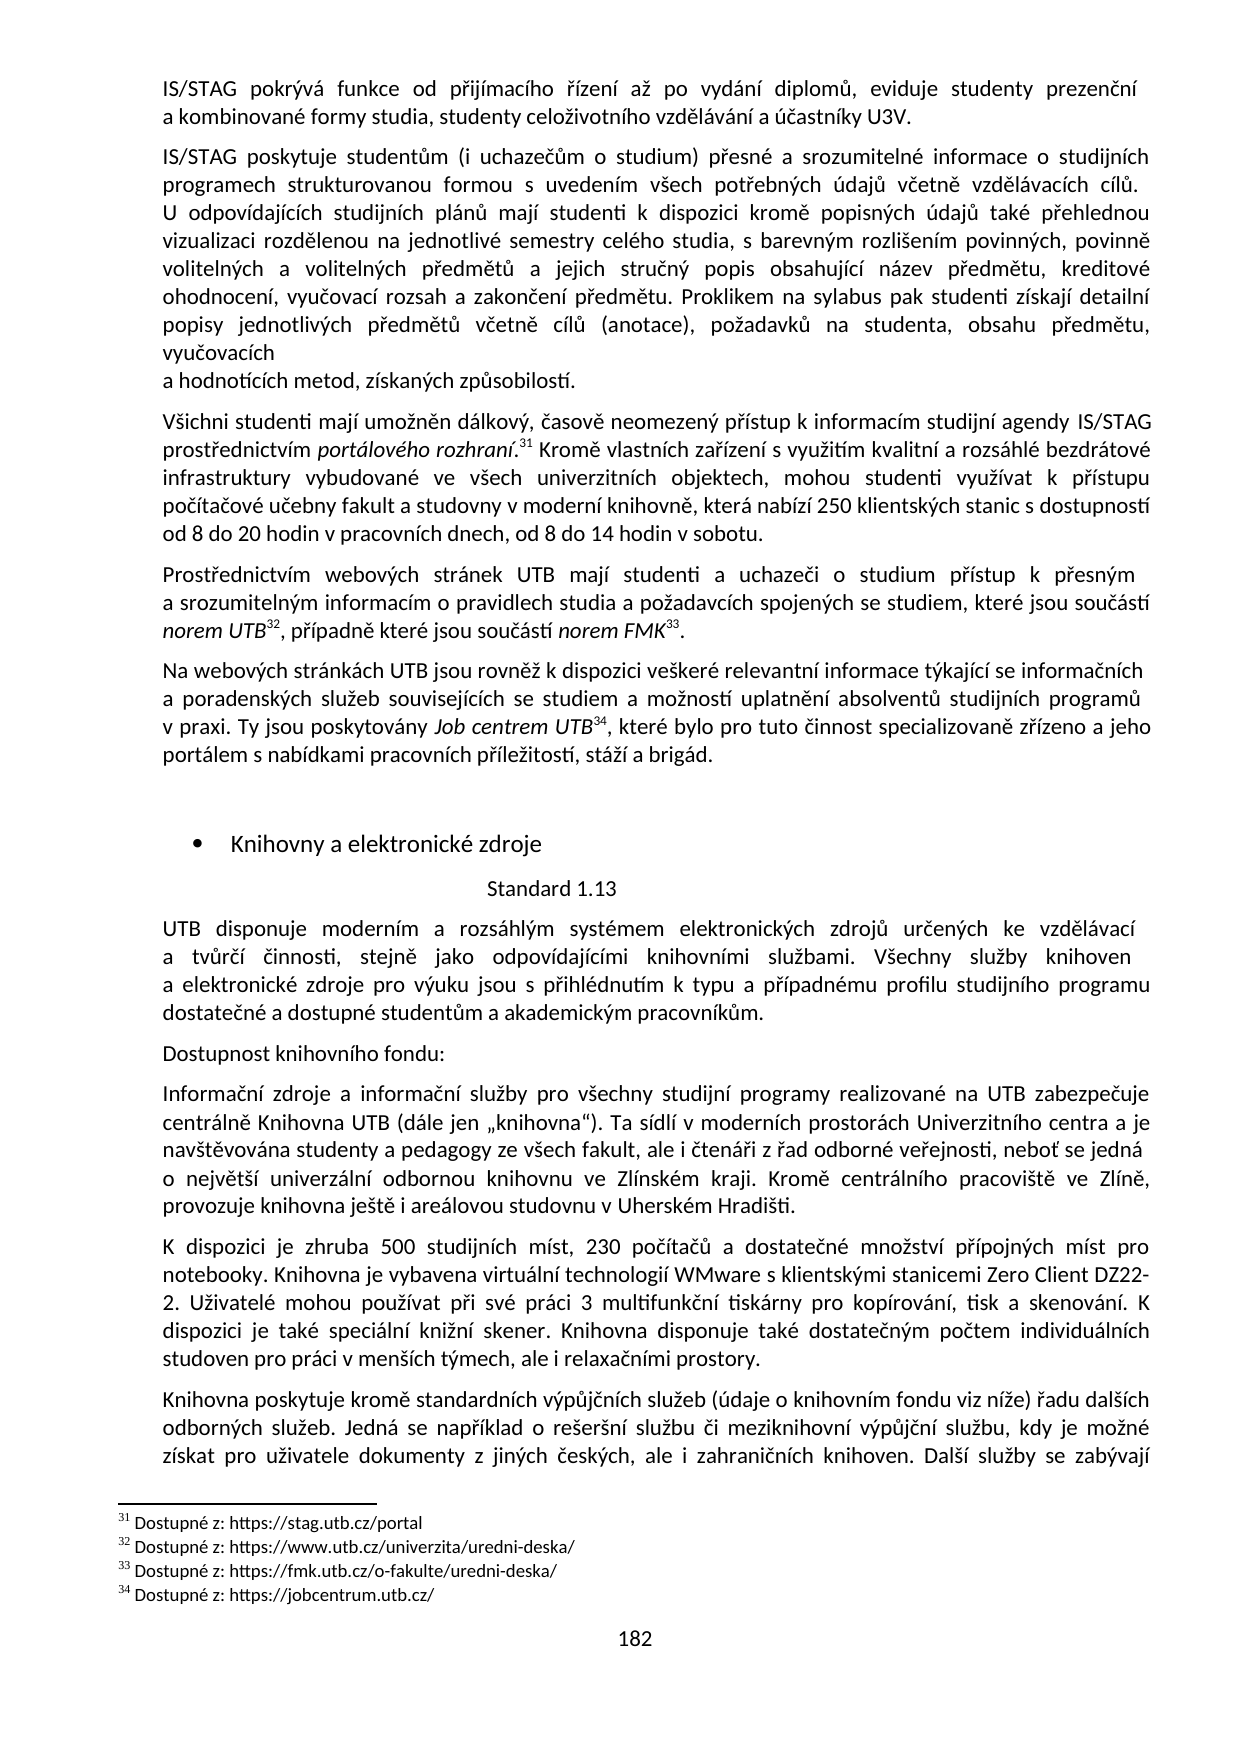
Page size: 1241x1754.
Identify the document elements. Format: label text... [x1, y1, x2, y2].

text UTB disponuje moderním a rozsáhlým systémem elektronických zdrojů určených ke vzdělávací a tvůrčí činnosti, stejně jako odpovídajícími knihovními službami. Všechny služby knihoven a elektronické zdroje pro výuku jsou s přihlédnutím k typu a případnému profilu studijního programu dostatečné a dostupné studentům a akademickým pracovníkům. [162, 914, 1152, 1027]
text IS/STAG poskytuje studentům (i uchazečům o studium) přesné a srozumitelné informace o studijních programech strukturovanou formou s uvedením všech potřebných údajů včetně vzdělávacích cílů. U odpovídajících studijních plánů mají studenti k dispozici kromě popisných údajů také přehlednou vizualizaci rozdělenou na jednotlivé semestry celého studia, s barevným rozlišením povinných, povinně volitelných a volitelných předmětů a jejich stručný popis obsahující název předmětu, kreditové ohodnocení, vyučovací rozsah a zakončení předmětu. Proklikem na sylabus pak studenti získají detailní popisy jednotlivých předmětů včetně cílů (anotace), požadavků na studenta, obsahu předmětu, vyučovacích a hodnotících metod, získaných způsobilostí. [162, 142, 1152, 394]
text Prostřednictvím webových stránek UTB mají studenti a uchazeči o studium přístup k přesným a srozumitelným informacím o pravidlech studia a požadavcích spojených se studiem, které jsou součástí norem UTB, případně které jsou součástí norem FMK. [162, 560, 1152, 644]
text Standard 1.13 [118, 874, 1152, 902]
subtitle Knihovny a elektronické zdroje [193, 828, 1152, 859]
text IS/STAG pokrývá funkce od přijímacího řízení až po vydání diplomů, eviduje studenty prezenční a kombinované formy studia, studenty celoživotního vzdělávání a účastníky U3V. [162, 74, 1152, 130]
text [162, 1385, 1152, 1469]
text Informační zdroje a informační služby pro všechny studijní programy realizované na UTB zabezpečuje centrálně Knihovna UTB (dále jen „knihovna“). Ta sídlí v moderních prostorách Univerzitního centra a je navštěvována studenty a pedagogy ze všech fakult, ale i čtenáři z řad odborné veřejnosti, neboť se jedná o největší univerzální odbornou knihovnu ve Zlínském kraji. Kromě centrálního pracoviště ve Zlíně, provozuje knihovna ještě i areálovou studovnu v Uherském Hradišti. [162, 1079, 1152, 1220]
text Dostupnost knihovního fondu: [162, 1039, 1152, 1067]
text Na webových stránkách UTB jsou rovněž k dispozici veškeré relevantní informace týkající se informačních a poradenských služeb souvisejících se studiem a možností uplatnění absolventů studijních programů v praxi. Ty jsou poskytovány Job centrem UTB, které bylo pro tuto činnost specializovaně zřízeno a jeho portálem s nabídkami pracovních příležitostí, stáží a brigád. [162, 656, 1152, 768]
text Všichni studenti mají umožněn dálkový, časově neomezený přístup k informacím studijní agendy IS/STAG prostřednictvím portálového rozhraní. Kromě vlastních zařízení s využitím kvalitní a rozsáhlé bezdrátové infrastruktury vybudované ve všech univerzitních objektech, mohou studenti využívat k přístupu počítačové učebny fakult a studovny v moderní knihovně, která nabízí 250 klientských stanic s dostupností od 8 do 20 hodin v pracovních dnech, od 8 do 14 hodin v sobotu. [162, 407, 1152, 547]
text K dispozici je zhruba 500 studijních míst, 230 počítačů a dostatečné množství přípojných míst pro notebooky. Knihovna je vybavena virtuální technologií WMware s klientskými stanicemi Zero Client DZ22-2. Uživatelé mohou používat při své práci 3 multifunkční tiskárny pro kopírování, tisk a skenování. K dispozici je také speciální knižní skener. Knihovna disponuje také dostatečným počtem individuálních studoven pro práci v menších týmech, ale i relaxačními prostory. [162, 1232, 1152, 1372]
